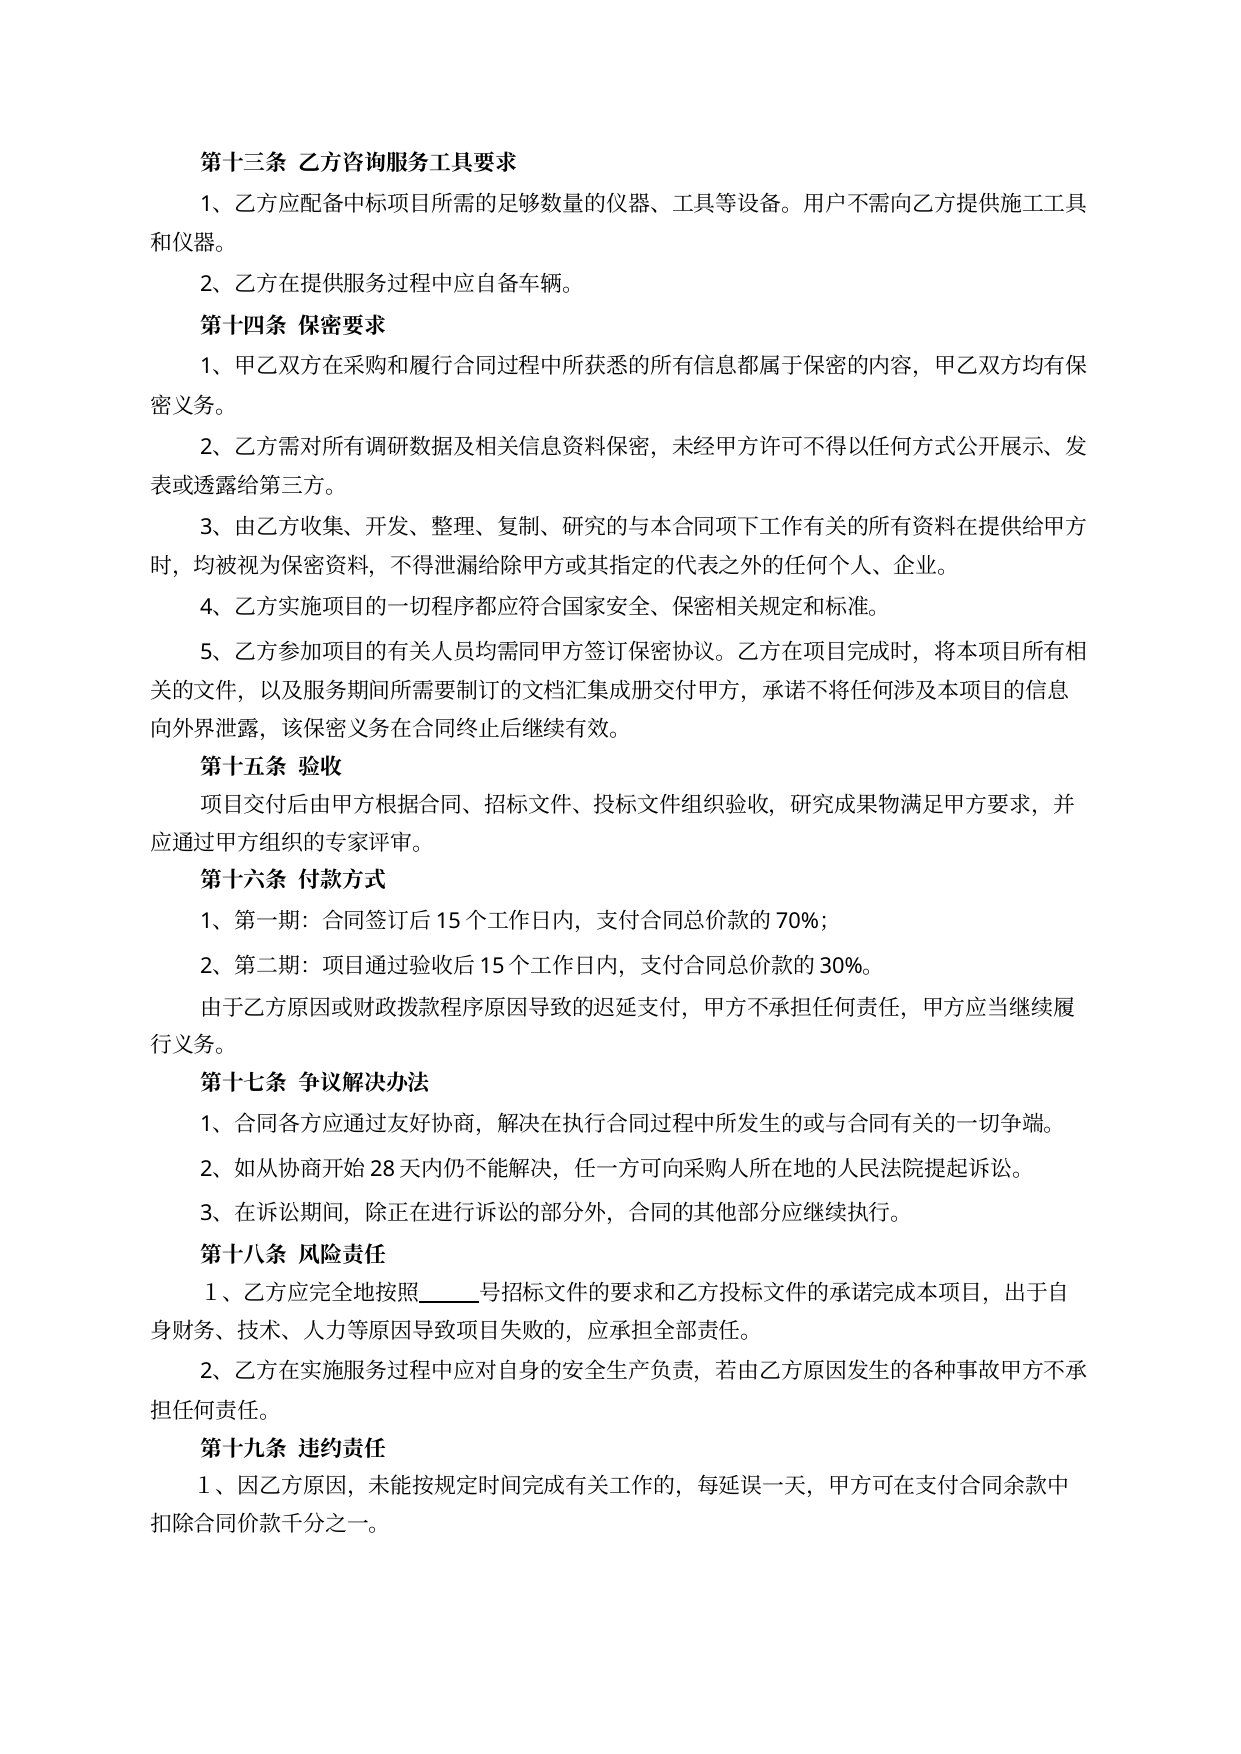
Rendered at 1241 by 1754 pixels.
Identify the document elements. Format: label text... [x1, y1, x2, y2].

text 5、乙方参加项目的有关人员均需同甲方签订保密协议。乙方在项目完成时，将本项目所有相关的文件，以及服务期间所需要制订的文档汇集成册交付甲方，承诺不将任何涉及本项目的信息向外界泄露，该保密义务在合同终止后继续有效。 [150, 636, 1090, 741]
text 第十四条 保密要求 [150, 313, 1090, 338]
text 第十五条 验收 [150, 754, 1090, 779]
text 第十三条 乙方咨询服务工具要求 [150, 150, 1090, 175]
text 3、由乙方收集、开发、整理、复制、研究的与本合同项下工作有关的所有资料在提供给甲方时，均被视为保密资料，不得泄漏给除甲方或其指定的代表之外的任何个人、企业。 [150, 511, 1090, 578]
text 2、乙方在实施服务过程中应对自身的安全生产负责，若由乙方原因发生的各种事故甲方不承担任何责任。 [150, 1355, 1090, 1423]
text 1、合同各方应通过友好协商，解决在执行合同过程中所发生的或与合同有关的一切争端。 [150, 1108, 1090, 1138]
text 1、乙方应配备中标项目所需的足够数量的仪器、工具等设备。用户不需向乙方提供施工工具和仪器。 [150, 188, 1090, 255]
text 第十九条 违约责任 [150, 1436, 1090, 1461]
text 第十七条 争议解决办法 [150, 1070, 1090, 1095]
text 2、乙方在提供服务过程中应自备车辆。 [150, 268, 1090, 298]
text 1、第一期：合同签订后15个工作日内，支付合同总价款的70%； [150, 905, 1090, 935]
text 第十八条 风险责任 [150, 1242, 1090, 1267]
text 由于乙方原因或财政拨款程序原因导致的迟延支付，甲方不承担任何责任，甲方应当继续履行义务。 [150, 994, 1090, 1057]
text 2、如从协商开始28天内仍不能解决，任一方可向采购人所在地的人民法院提起诉讼。 [150, 1153, 1090, 1182]
text １、因乙方原因，未能按规定时间完成有关工作的，每延误一天，甲方可在支付合同余款中扣除合同价款千分之一。 [150, 1473, 1090, 1536]
text 1、甲乙双方在采购和履行合同过程中所获悉的所有信息都属于保密的内容，甲乙双方均有保密义务。 [150, 351, 1090, 418]
text 2、乙方需对所有调研数据及相关信息资料保密，未经甲方许可不得以任何方式公开展示、发表或透露给第三方。 [150, 431, 1090, 498]
text 2、第二期：项目通过验收后15个工作日内，支付合同总价款的30%。 [150, 950, 1090, 979]
text 3、在诉讼期间，除正在进行诉讼的部分外，合同的其他部分应继续执行。 [150, 1197, 1090, 1227]
text 项目交付后由甲方根据合同、招标文件、投标文件组织验收，研究成果物满足甲方要求，并应通过甲方组织的专家评审。 [150, 792, 1090, 855]
text 4、乙方实施项目的一切程序都应符合国家安全、保密相关规定和标准。 [150, 591, 1090, 621]
text 第十六条 付款方式 [150, 867, 1090, 892]
text １、乙方应完全地按照 号招标文件的要求和乙方投标文件的承诺完成本项目，出于自身财务、技术、人力等原因导致项目失败的，应承担全部责任。 [150, 1280, 1090, 1343]
